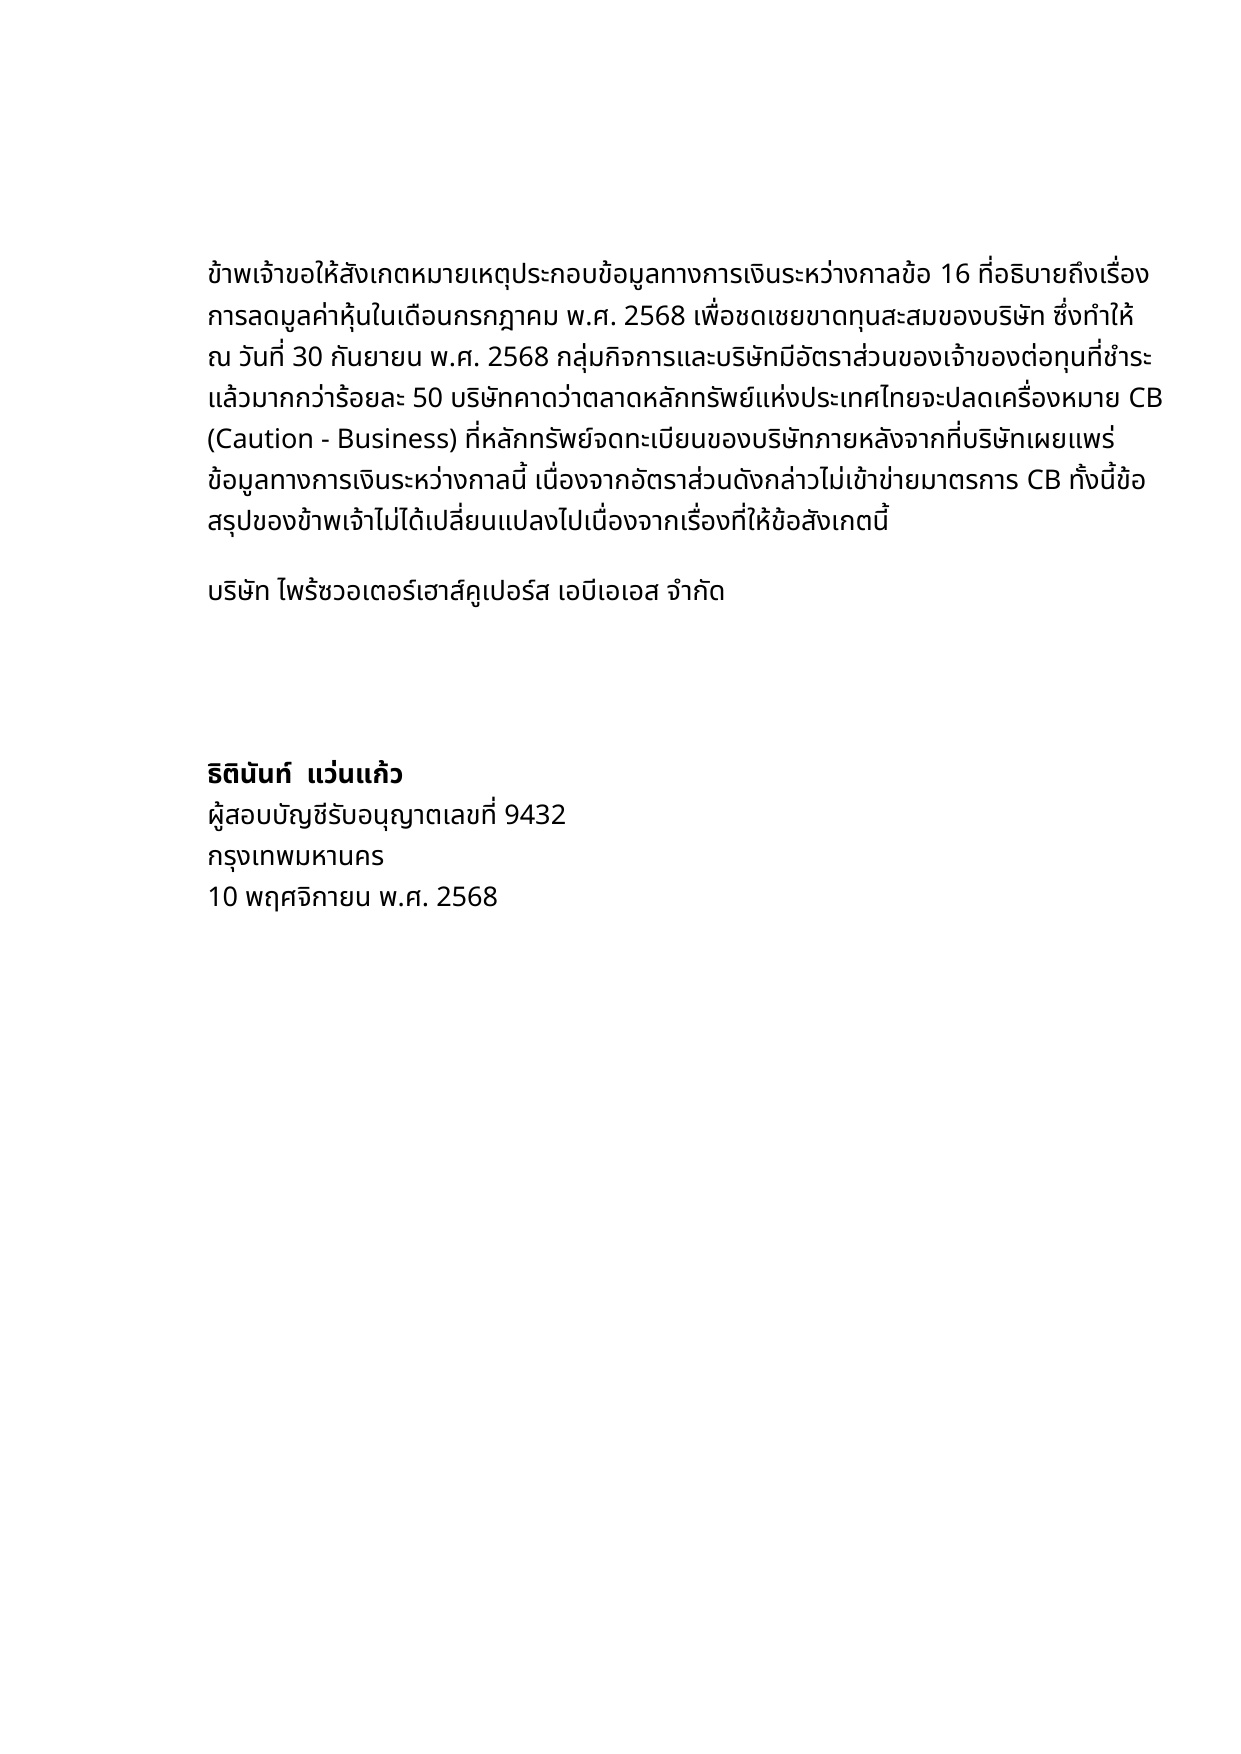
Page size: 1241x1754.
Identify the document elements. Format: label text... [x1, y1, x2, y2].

text ข้าพเจ้าขอให้สังเกตหมายเหตุประกอบข้อมูลทางการเงินระหว่างกาลข้อ 16 ที่อธิบายถึงเรื่องการลดมูลค่าหุ้นในเดือนกรกฎาคม พ.ศ. 2568 เพื่อชดเชยขาดทุนสะสมของบริษัท ซึ่งทําให้ ณ วันที่ 30 กันยายน พ.ศ. 2568 กลุ่มกิจการและบริษัทมีอัตราส่วนของเจ้าของต่อทุนที่ชำระแล้วมากกว่าร้อยละ 50 บริษัทคาดว่าตลาดหลักทรัพย์แห่งประเทศไทยจะปลดเครื่องหมาย CB (Caution - Business) ที่หลักทรัพย์จดทะเบียนของบริษัทภายหลังจากที่บริษัทเผยแพร่ข้อมูลทางการเงินระหว่างกาลนี้ เนื่องจากอัตราส่วนดังกล่าวไม่เข้าข่ายมาตรการ CB ทั้งนี้ข้อสรุปของข้าพเจ้าไม่ได้เปลี่ยนแปลงไปเนื่องจากเรื่องที่ให้ข้อสังเกตนี้ [207, 255, 1165, 543]
text บริษัท ไพร้ซวอเตอร์เฮาส์คูเปอร์ส เอบีเอเอส จำกัด [207, 571, 1165, 612]
text กรุงเทพมหานคร [207, 836, 1165, 877]
text ธิตินันท์ แว่นแก้ว [207, 754, 1165, 795]
text ผู้สอบบัญชีรับอนุญาตเลขที่ 9432 [207, 795, 1165, 836]
text 10 พฤศจิกายน พ.ศ. 2568 [207, 877, 1165, 918]
